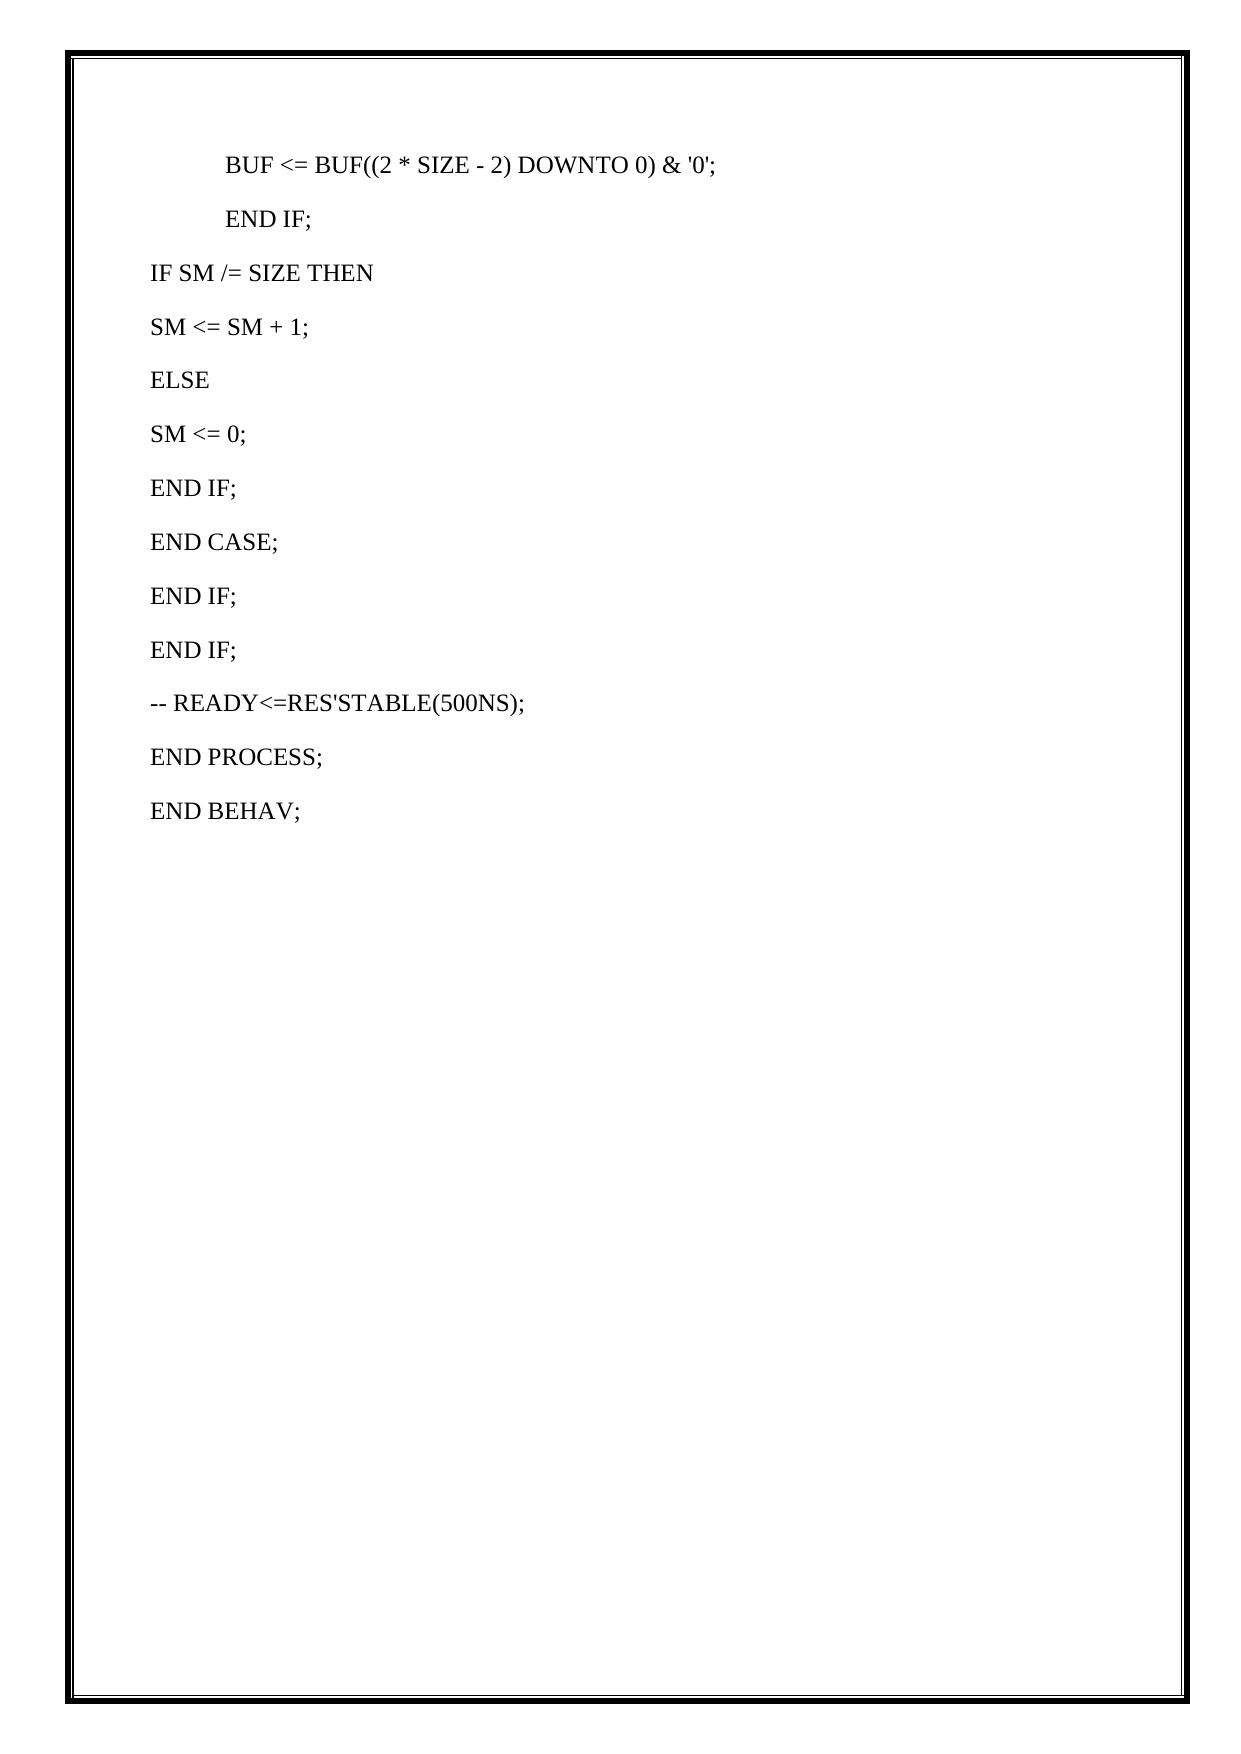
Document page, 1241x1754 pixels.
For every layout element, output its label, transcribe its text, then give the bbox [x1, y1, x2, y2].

text BUF <= BUF((2 * SIZE - 2) DOWNTO 0) & '0'; [225, 150, 1090, 179]
text END CASE; [150, 527, 1090, 556]
text -- READY<=RES'STABLE(500NS); [150, 688, 1090, 717]
text END PROCESS; [150, 742, 1090, 771]
text SM <= SM + 1; [150, 312, 1090, 340]
text SM <= 0; [150, 419, 1090, 448]
text END BEHAV; [150, 796, 1090, 825]
text END IF; [225, 204, 1090, 233]
text IF SM /= SIZE THEN [150, 258, 1090, 286]
text END IF; [150, 581, 1090, 609]
text END IF; [150, 635, 1090, 663]
text ELSE [150, 365, 1090, 394]
text END IF; [150, 473, 1090, 502]
